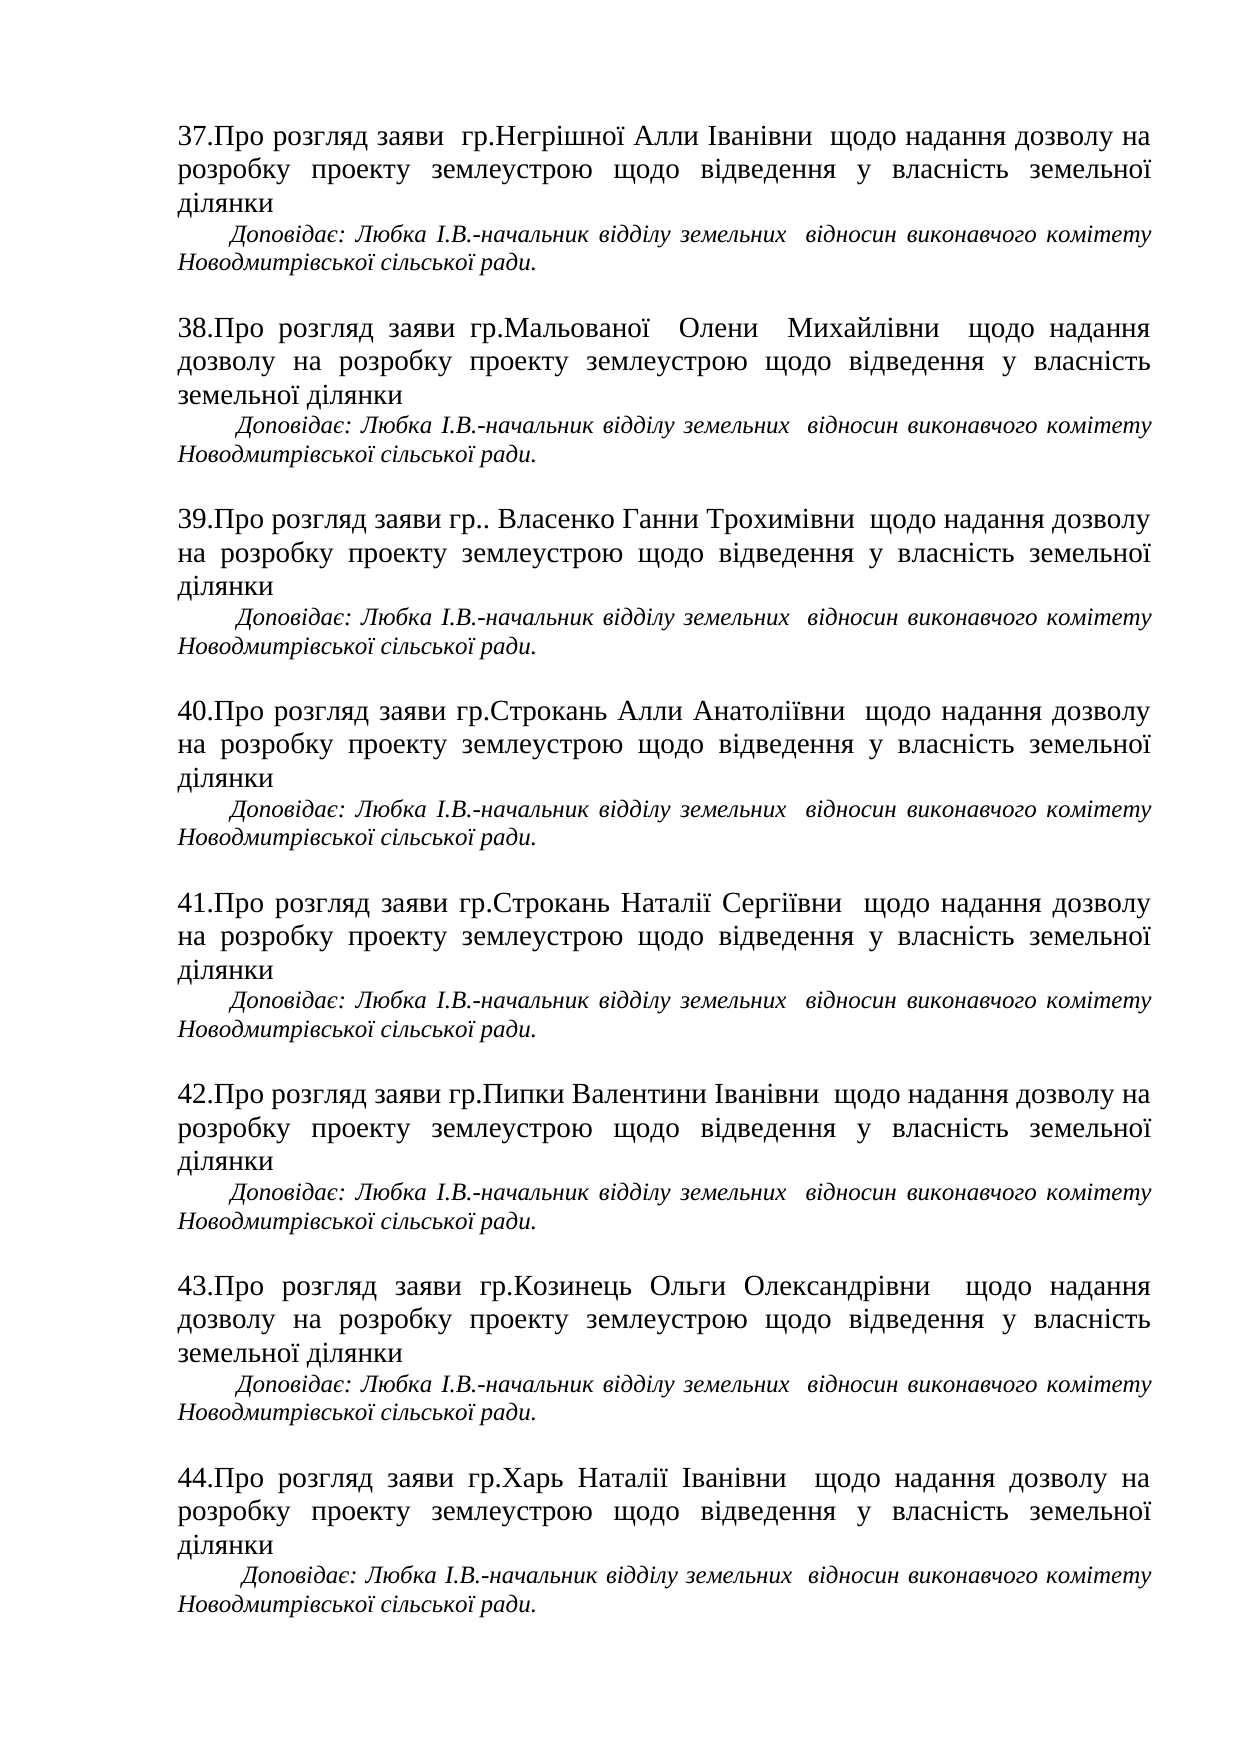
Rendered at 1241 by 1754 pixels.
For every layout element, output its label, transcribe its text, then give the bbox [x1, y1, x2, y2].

text 42.Про розгляд заяви гр.Пипки Валентини Іванівни щодо надання дозволу на розробку проекту землеустрою щодо відведення у власність земельної ділянки [177, 1076, 1152, 1177]
text 40.Про розгляд заяви гр.Строкань Алли Анатоліївни щодо надання дозволу на розробку проекту землеустрою щодо відведення у власність земельної ділянки [177, 693, 1152, 794]
text Доповідає: Любка І.В.-начальник відділу земельних відносин виконавчого комітету Новодмитрівської сільської ради. [177, 1177, 1152, 1234]
text 39.Про розгляд заяви гр.. Власенко Ганни Трохимівни щодо надання дозволу на розробку проекту землеустрою щодо відведення у власність земельної ділянки [177, 501, 1152, 602]
text Доповідає: Любка І.В.-начальник відділу земельних відносин виконавчого комітету Новодмитрівської сільської ради. [177, 602, 1152, 659]
text Доповідає: Любка І.В.-начальник відділу земельних відносин виконавчого комітету Новодмитрівської сільської ради. [177, 794, 1152, 851]
text 37.Про розгляд заяви гр.Негрішної Алли Іванівни щодо надання дозволу на розробку проекту землеустрою щодо відведення у власність земельної ділянки [177, 118, 1152, 219]
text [177, 219, 1152, 276]
text Доповідає: Любка І.В.-начальник відділу земельних відносин виконавчого комітету Новодмитрівської сільської ради. [177, 1369, 1152, 1426]
text 43.Про розгляд заяви гр.Козинець Ольги Олександрівни щодо надання дозволу на розробку проекту землеустрою щодо відведення у власність земельної ділянки [177, 1268, 1152, 1369]
text 38.Про розгляд заяви гр.Мальованої Олени Михайлівни щодо надання дозволу на розробку проекту землеустрою щодо відведення у власність земельної ділянки [177, 310, 1152, 410]
text 41.Про розгляд заяви гр.Строкань Наталії Сергіївни щодо надання дозволу на розробку проекту землеустрою щодо відведення у власність земельної ділянки [177, 885, 1152, 985]
text Доповідає: Любка І.В.-начальник відділу земельних відносин виконавчого комітету Новодмитрівської сільської ради. [177, 985, 1152, 1043]
text Доповідає: Любка І.В.-начальник відділу земельних відносин виконавчого комітету Новодмитрівської сільської ради. [177, 410, 1152, 468]
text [177, 1560, 1152, 1618]
text 44.Про розгляд заяви гр.Харь Наталії Іванівни щодо надання дозволу на розробку проекту землеустрою щодо відведення у власність земельної ділянки [177, 1460, 1152, 1560]
